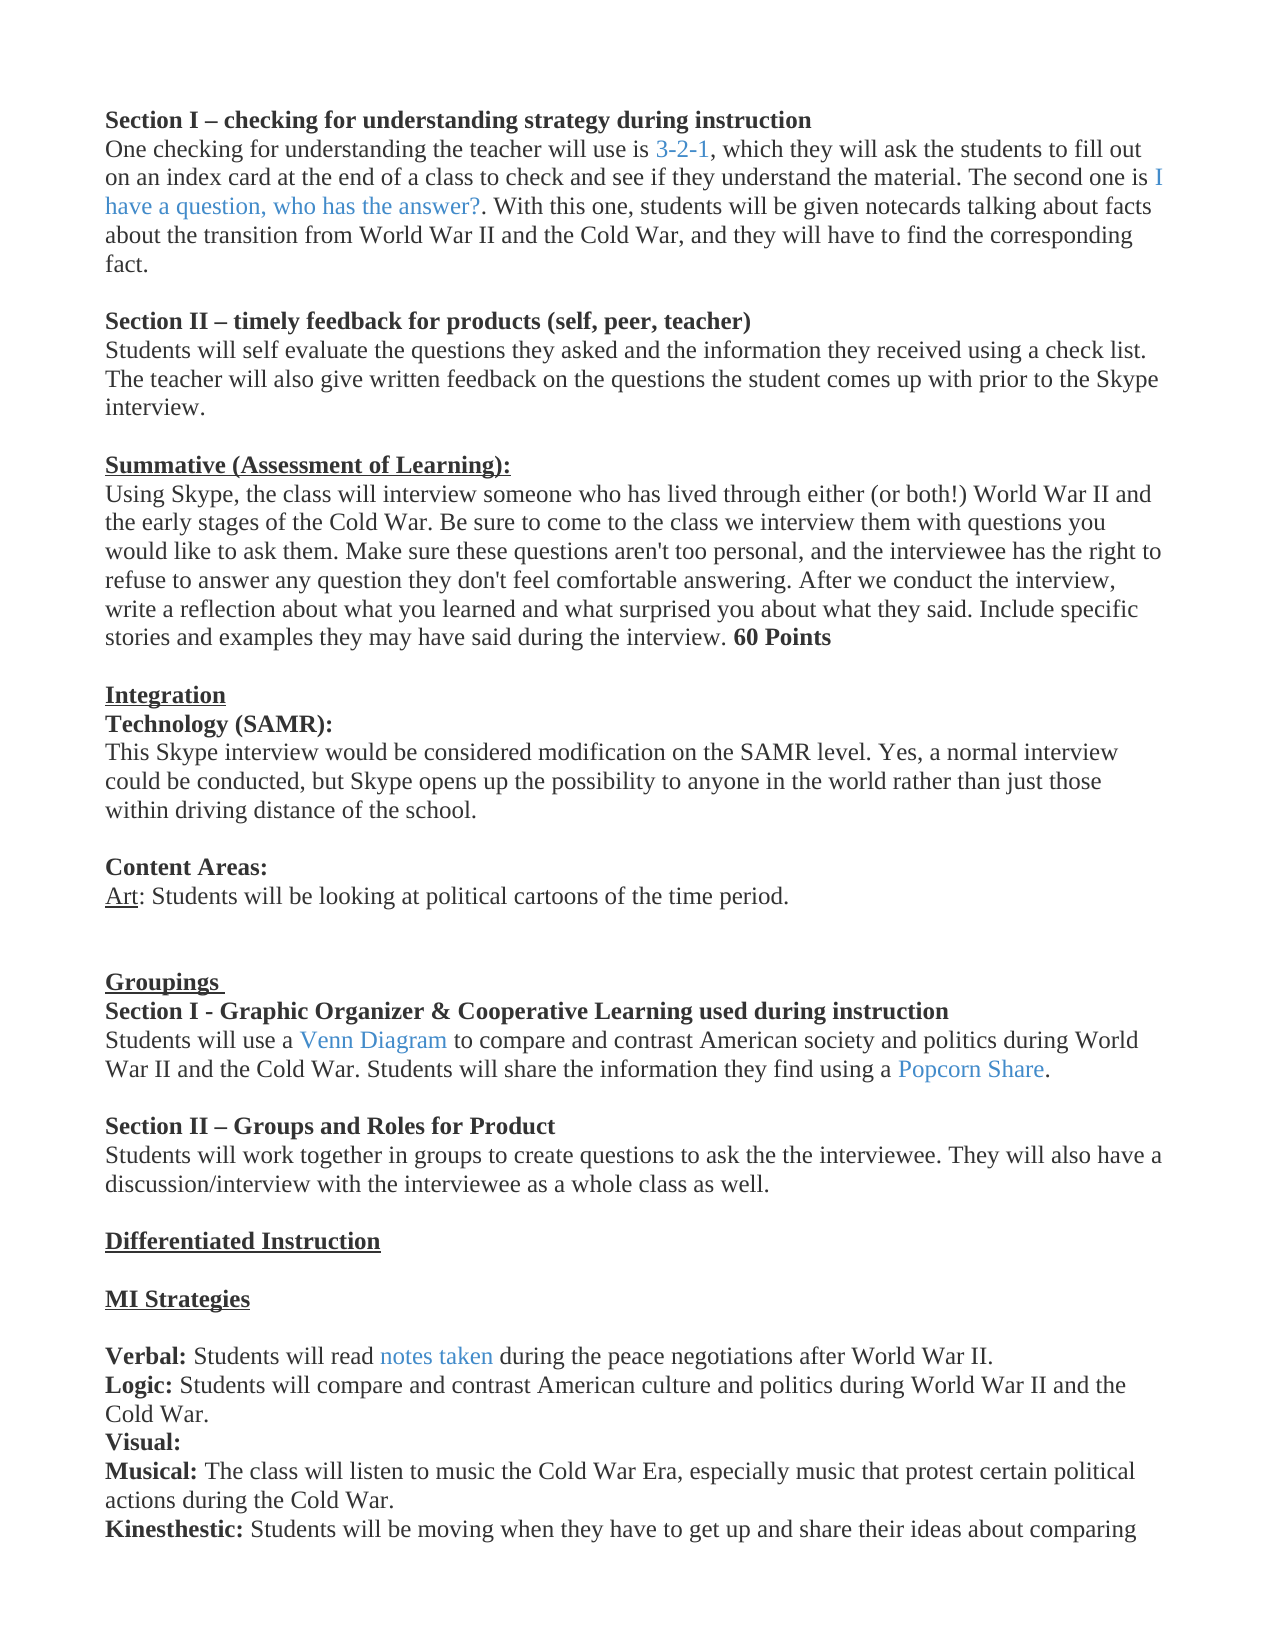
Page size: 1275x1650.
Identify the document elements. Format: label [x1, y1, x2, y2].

text [105, 105, 1170, 1542]
